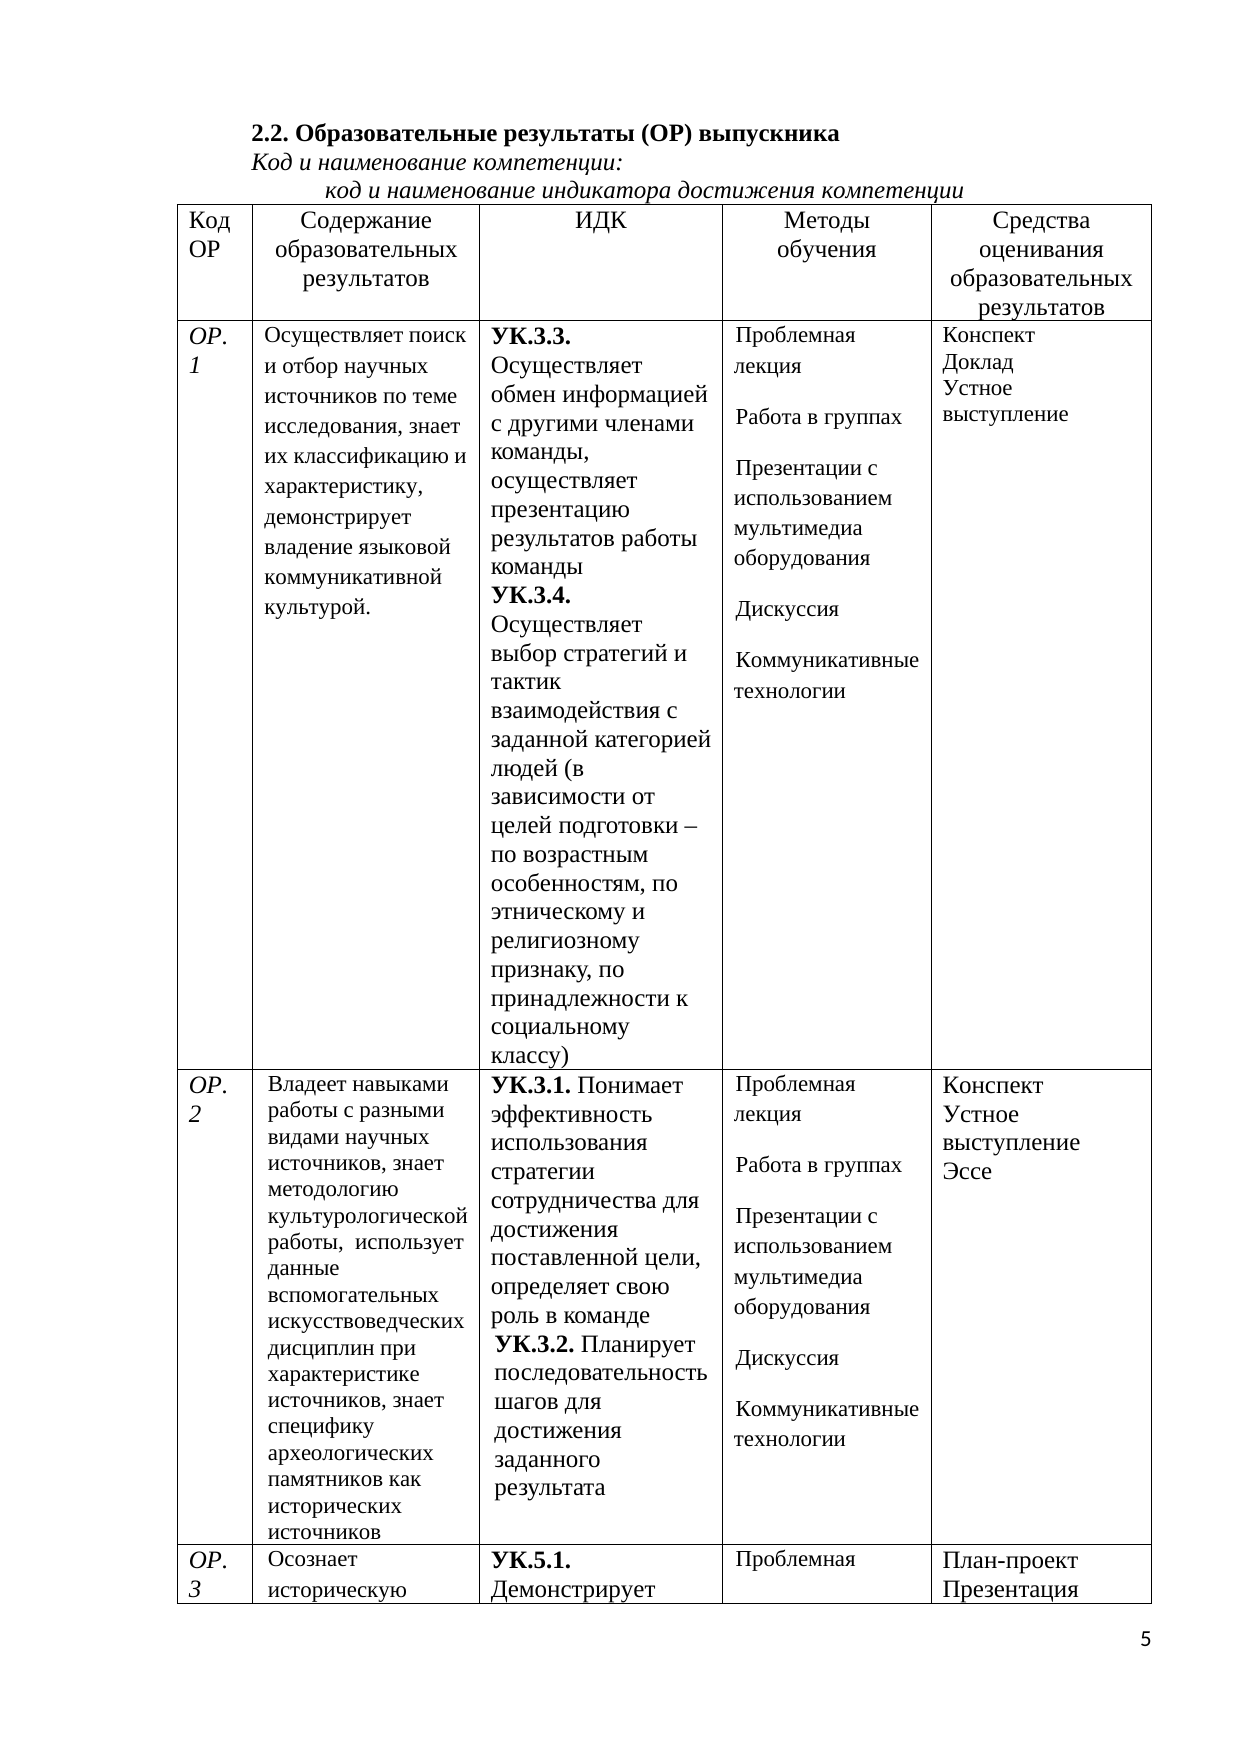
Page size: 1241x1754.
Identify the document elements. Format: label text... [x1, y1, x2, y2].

table_cell УК.3.3. Осуществляет обмен информацией с другими членами команды, осуществляет презентацию результатов работы команды УК.3.4. Осуществляет выбор стратегий и тактик взаимодействия с заданной категорией людей (в зависимости от целей подготовки – по возрастным особенностям, по этническому и религиозному признаку, по принадлежности к социальному классу) [480, 321, 722, 1069]
table_cell ОР.3 [178, 1545, 252, 1603]
table_header Методы обучения [723, 205, 931, 320]
table_cell Владеет навыками работы с разными видами научных источников, знает методологию культурологической работы, использует данные вспомогательных искусствоведческих дисциплин при характеристике источников, знает специфику археологических памятников как исторических источников [253, 1070, 479, 1544]
table_header Средства оценивания образовательных результатов [932, 205, 1151, 320]
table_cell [253, 1545, 479, 1603]
table_cell УК.3.1. Понимает эффективность использования стратегии сотрудничества для достижения поставленной цели, определяет свою роль в команде УК.3.2. Планирует последовательность шагов для достижения заданного результата [480, 1070, 722, 1544]
table_cell Конспект Устное выступление Эссе [932, 1070, 1151, 1544]
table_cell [480, 1545, 722, 1603]
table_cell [932, 1545, 1151, 1603]
table_cell Конспект Доклад Устное выступление [932, 321, 1151, 1069]
table_cell Проблемная лекция Работа в группах Презентации с использованием мультимедиа оборудования Дискуссия Коммуникативные технологии [723, 1070, 931, 1544]
table_cell Осуществляет поиск и отбор научных источников по теме исследования, знает их классификацию и характеристику, демонстрирует владение языковой коммуникативной культурой. [253, 321, 479, 1069]
table_cell ОР.1 [178, 321, 252, 1069]
table_header Содержание образовательных результатов [253, 205, 479, 320]
text код и наименование индикатора достижения компетенции [177, 176, 1138, 204]
table_header ИДК [480, 205, 722, 320]
table_cell ОР.2 [178, 1070, 252, 1544]
table_cell Проблемная лекция Работа в группах Презентации с использованием мультимедиа оборудования Дискуссия Коммуникативные технологии [723, 321, 931, 1069]
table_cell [723, 1545, 931, 1603]
table_header Код ОР [178, 205, 252, 320]
text Код и наименование компетенции: [177, 147, 1138, 176]
text 2.2. Образовательные результаты (ОР) выпускника [177, 118, 1138, 147]
